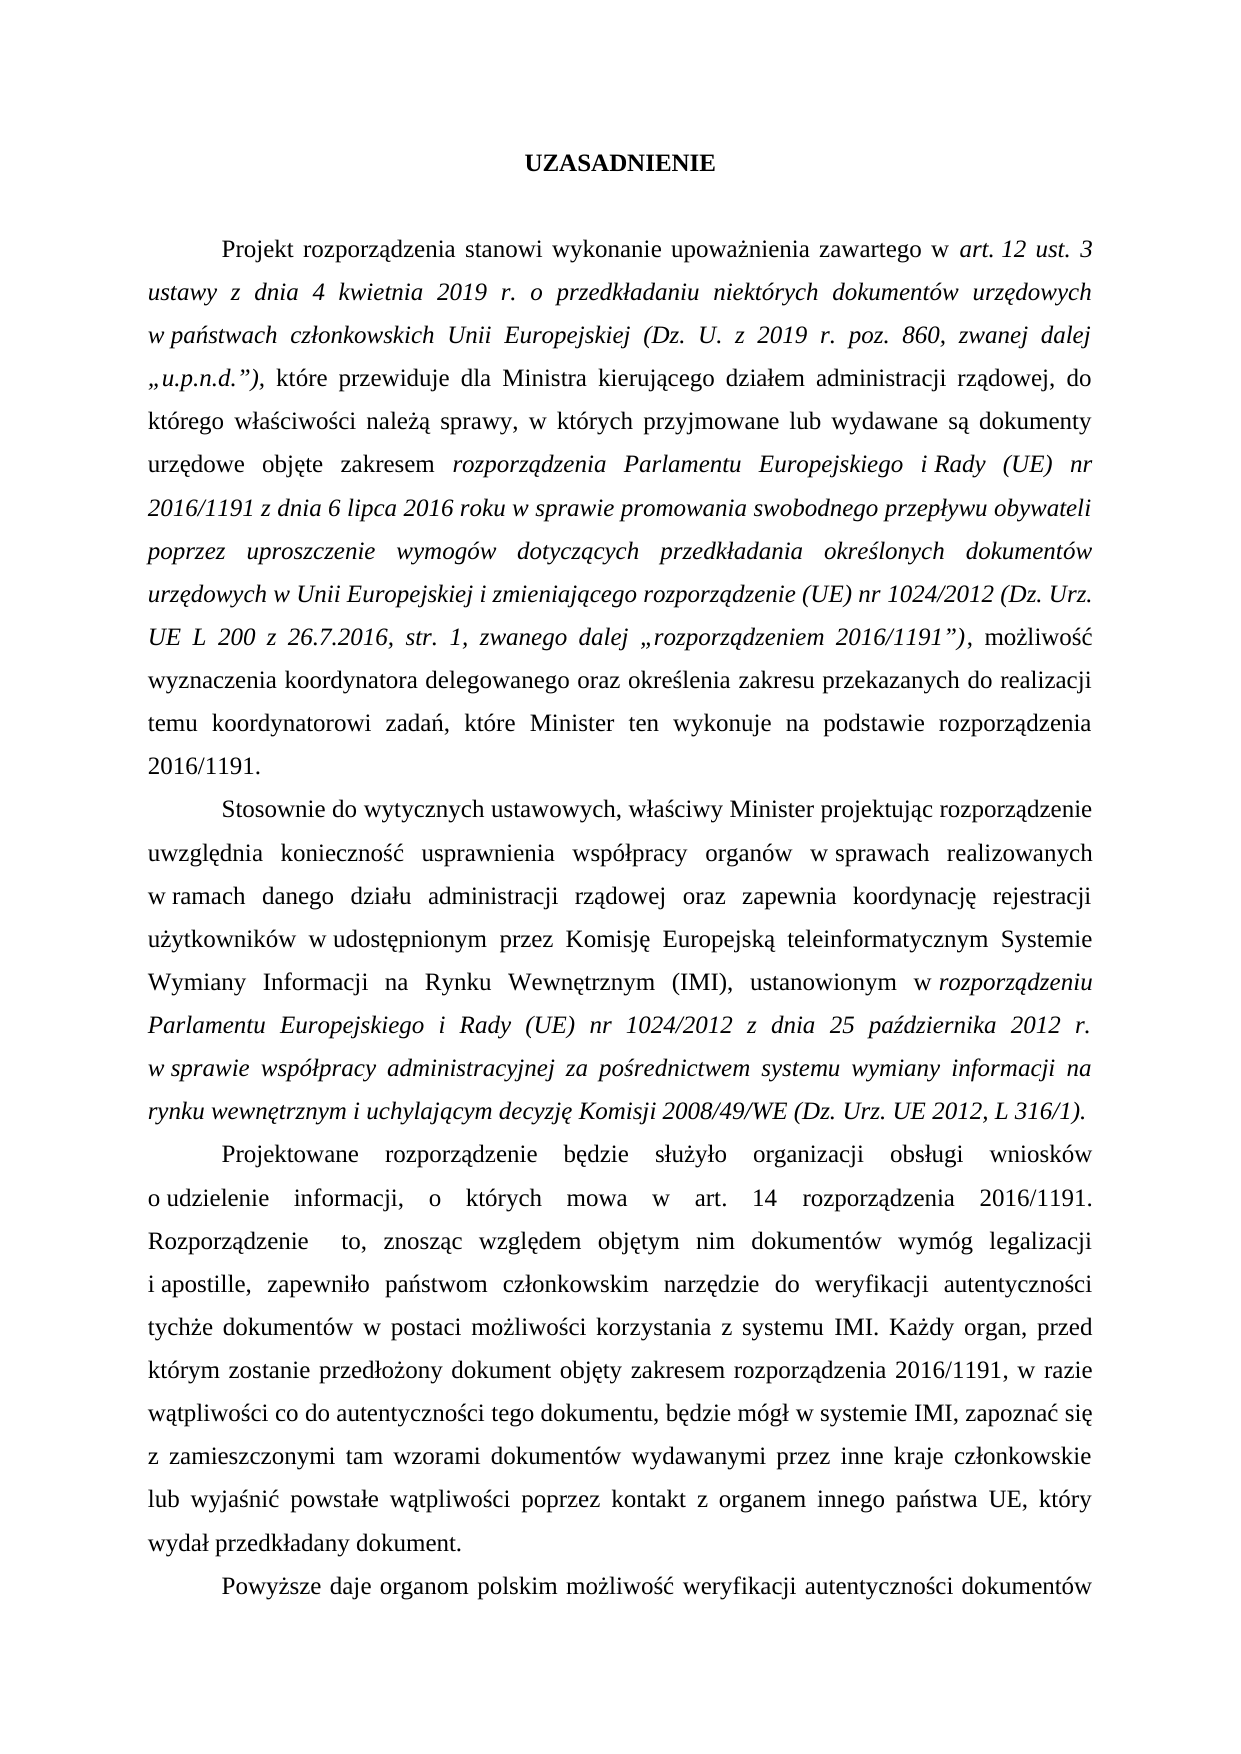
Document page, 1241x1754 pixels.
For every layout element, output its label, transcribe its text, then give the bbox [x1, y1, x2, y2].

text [148, 1571, 1093, 1599]
text Projektowane rozporządzenie będzie służyło organizacji obsługi wniosków o udzielenie informacji, o których mowa w art. 14 rozporządzenia 2016/1191. Rozporządzenie to, znosząc względem objętym nim dokumentów wymóg legalizacji i apostille, zapewniło państwom członkowskim narzędzie do weryfikacji autentyczności tychże dokumentów w postaci możliwości korzystania z systemu IMI. Każdy organ, przed którym zostanie przedłożony dokument objęty zakresem rozporządzenia 2016/1191, w razie wątpliwości co do autentyczności tego dokumentu, będzie mógł w systemie IMI, zapoznać się z zamieszczonymi tam wzorami dokumentów wydawanymi przez inne kraje członkowskie lub wyjaśnić powstałe wątpliwości poprzez kontakt z organem innego państwa UE, który wydał przedkładany dokument. [148, 1139, 1093, 1556]
text Projekt rozporządzenia stanowi wykonanie upoważnienia zawartego w art. 12 ust. 3 ustawy z dnia 4 kwietnia 2019 r. o przedkładaniu niektórych dokumentów urzędowych w państwach członkowskich Unii Europejskiej (Dz. U. z 2019 r. poz. 860, zwanej dalej „u.p.n.d.”), które przewiduje dla Ministra kierującego działem administracji rządowej, do którego właściwości należą sprawy, w których przyjmowane lub wydawane są dokumenty urzędowe objęte zakresem rozporządzenia Parlamentu Europejskiego i Rady (UE) nr 2016/1191 z dnia 6 lipca 2016 roku w sprawie promowania swobodnego przepływu obywateli poprzez uproszczenie wymogów dotyczących przedkładania określonych dokumentów urzędowych w Unii Europejskiej i zmieniającego rozporządzenie (UE) nr 1024/2012 (Dz. Urz. UE L 200 z 26.7.2016, str. 1, zwanego dalej „rozporządzeniem 2016/1191”), możliwość wyznaczenia koordynatora delegowanego oraz określenia zakresu przekazanych do realizacji temu koordynatorowi zadań, które Minister ten wykonuje na podstawie rozporządzenia 2016/1191. [148, 234, 1093, 780]
text UZASADNIENIE [148, 148, 1093, 176]
text Stosownie do wytycznych ustawowych, właściwy Minister projektując rozporządzenie uwzględnia konieczność usprawnienia współpracy organów w sprawach realizowanych w ramach danego działu administracji rządowej oraz zapewnia koordynację rejestracji użytkowników w udostępnionym przez Komisję Europejską teleinformatycznym Systemie Wymiany Informacji na Rynku Wewnętrznym (IMI), ustanowionym w rozporządzeniu Parlamentu Europejskiego i Rady (UE) nr 1024/2012 z dnia 25 października 2012 r. w sprawie współpracy administracyjnej za pośrednictwem systemu wymiany informacji na rynku wewnętrznym i uchylającym decyzję Komisji 2008/49/WE (Dz. Urz. UE 2012, L 316/1). [148, 794, 1093, 1125]
